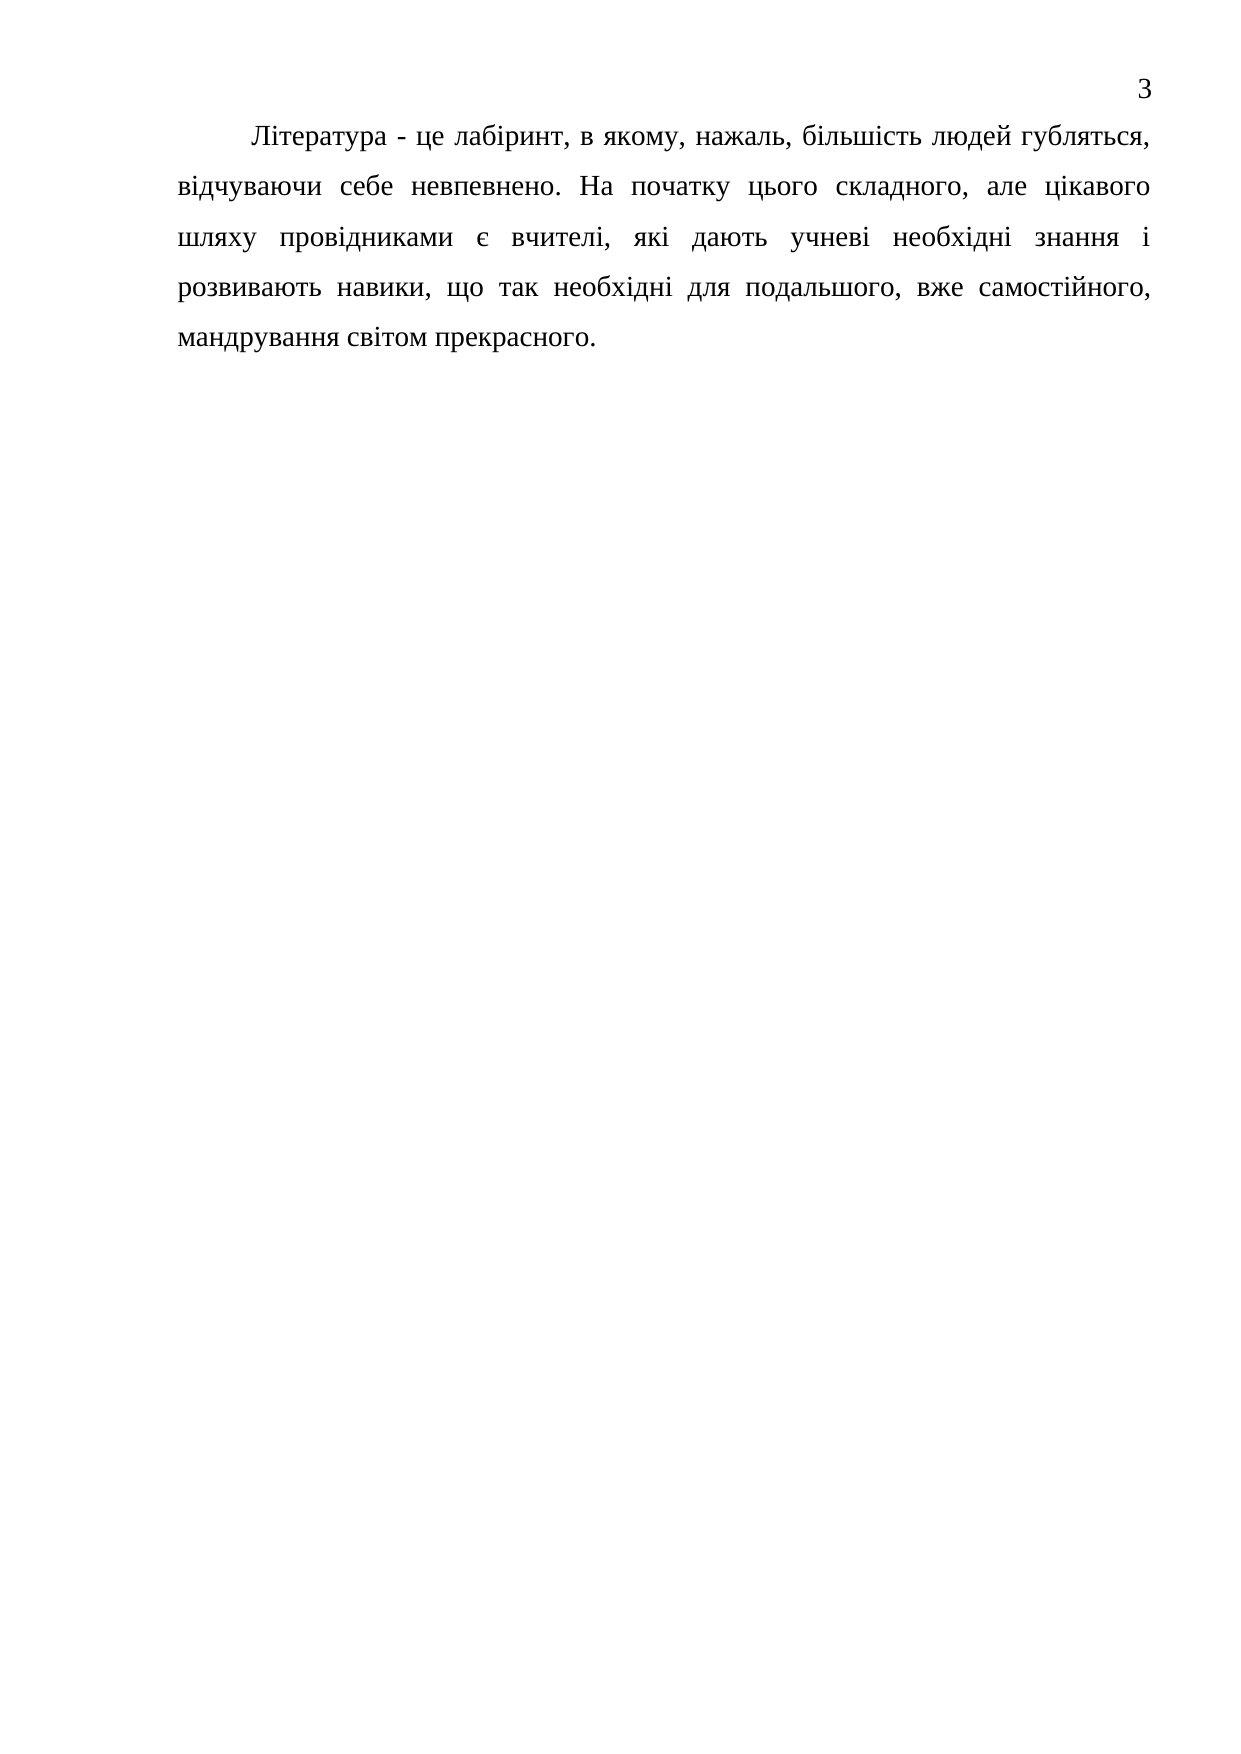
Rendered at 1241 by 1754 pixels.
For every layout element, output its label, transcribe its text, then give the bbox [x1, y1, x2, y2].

text Література - це лабіринт, в якому, нажаль, більшість людей губляться, відчуваючи себе невпевнено. На початку цього складного, але цікавого шляху провідниками є вчителі, які дають учневі необхідні знання і розвивають навики, що так необхідні для подальшого, вже самостійного, мандрування світом прекрасного. [177, 118, 1152, 353]
